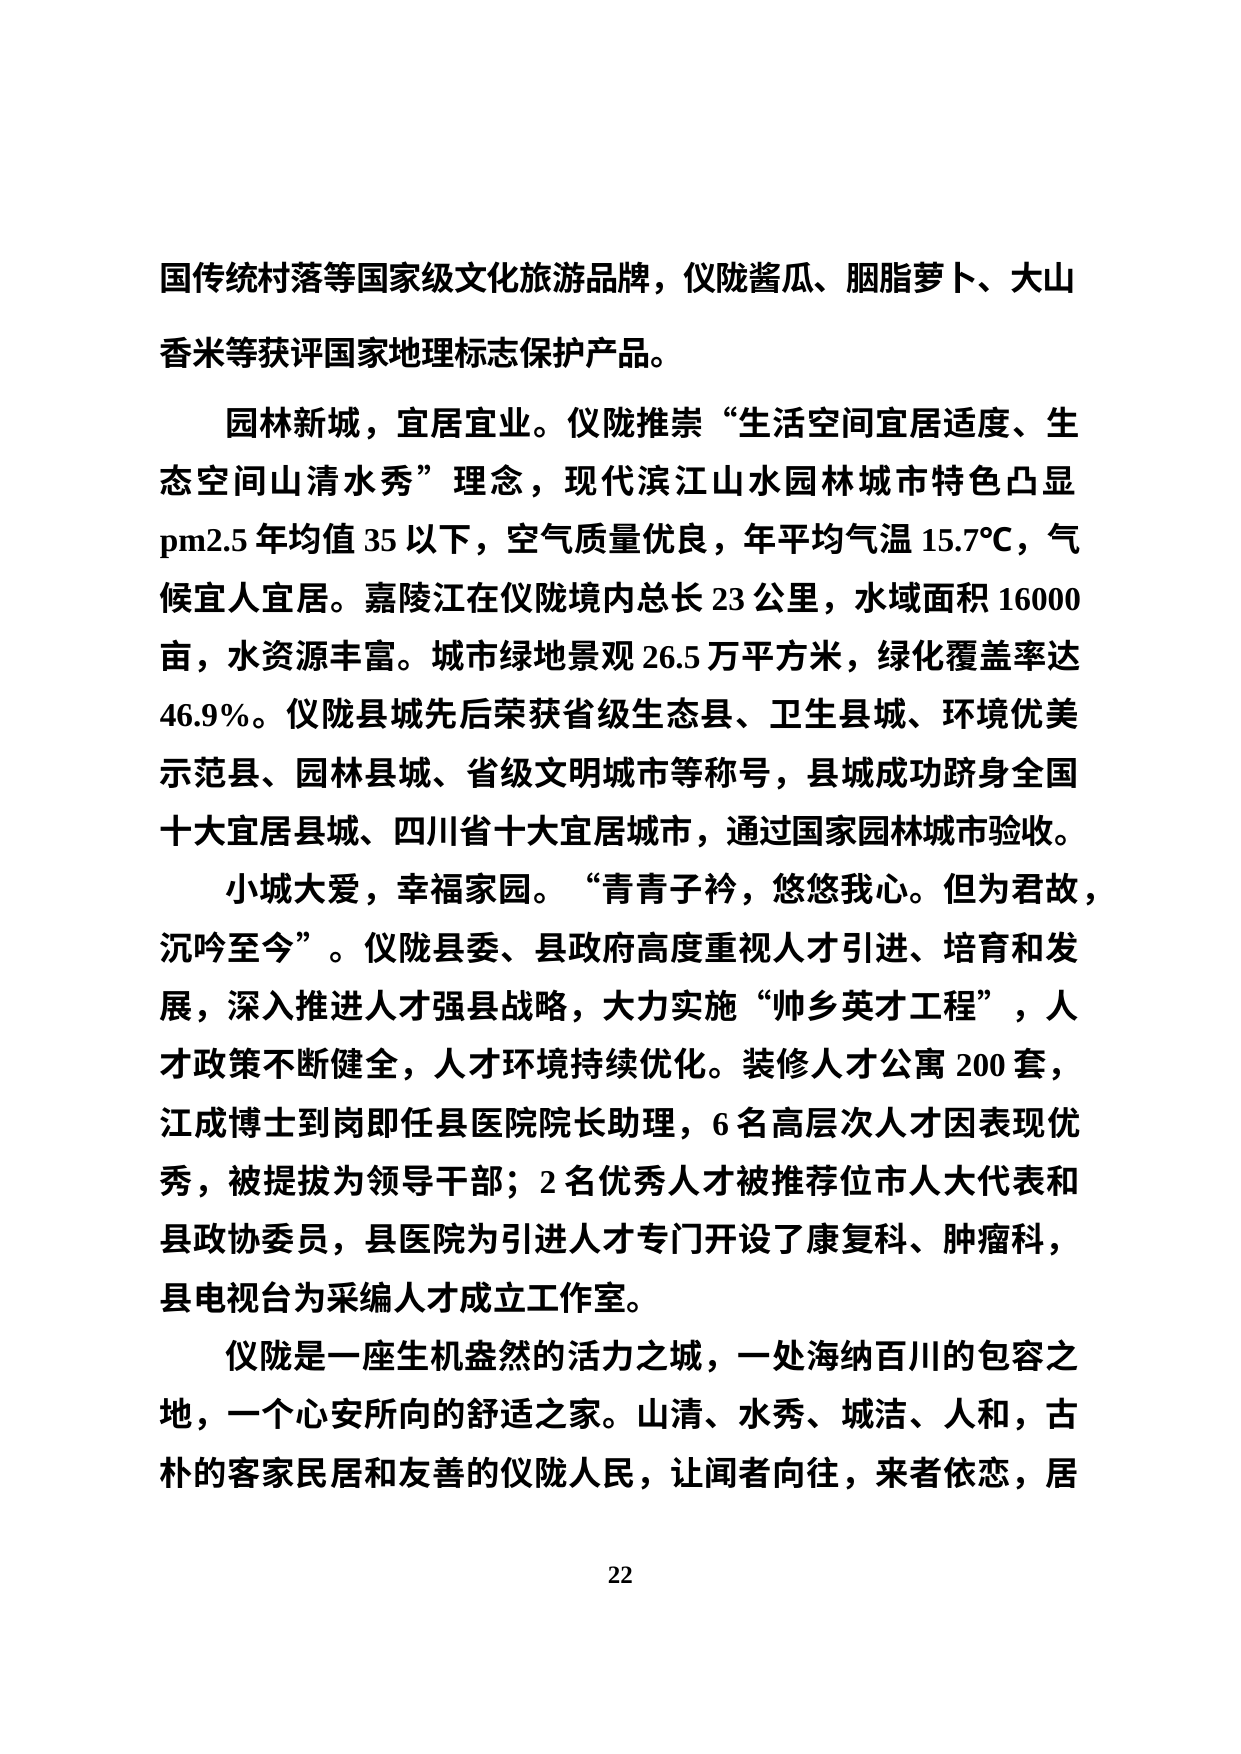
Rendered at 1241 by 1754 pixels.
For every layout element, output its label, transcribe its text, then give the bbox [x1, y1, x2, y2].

text 园林新城，宜居宜业。仪陇推崇“生活空间宜居适度、生态空间山清水秀”理念，现代滨江山水园林城市特色凸显。pm2.5年均值35以下，空气质量优良，年平均气温15.7℃，气候宜人宜居。嘉陵江在仪陇境内总长23公里，水域面积16000亩，水资源丰富。城市绿地景观26.5万平方米，绿化覆盖率达46.9%。仪陇县城先后荣获省级生态县、卫生县城、环境优美示范县、园林县城、省级文明城市等称号，县城成功跻身全国十大宜居县城、四川省十大宜居城市，通过国家园林城市验收。 [159, 388, 1081, 855]
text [159, 238, 1081, 388]
text 小城大爱，幸福家园。“青青子衿，悠悠我心。但为君故，沉吟至今”。仪陇县委、县政府高度重视人才引进、培育和发展，深入推进人才强县战略，大力实施“帅乡英才工程”，人才政策不断健全，人才环境持续优化。装修人才公寓200套，江成博士到岗即任县医院院长助理，6名高层次人才因表现优秀，被提拔为领导干部；2名优秀人才被推荐位市人大代表和县政协委员，县医院为引进人才专门开设了康复科、肿瘤科，县电视台为采编人才成立工作室。 [159, 855, 1081, 1322]
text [159, 1322, 1081, 1497]
